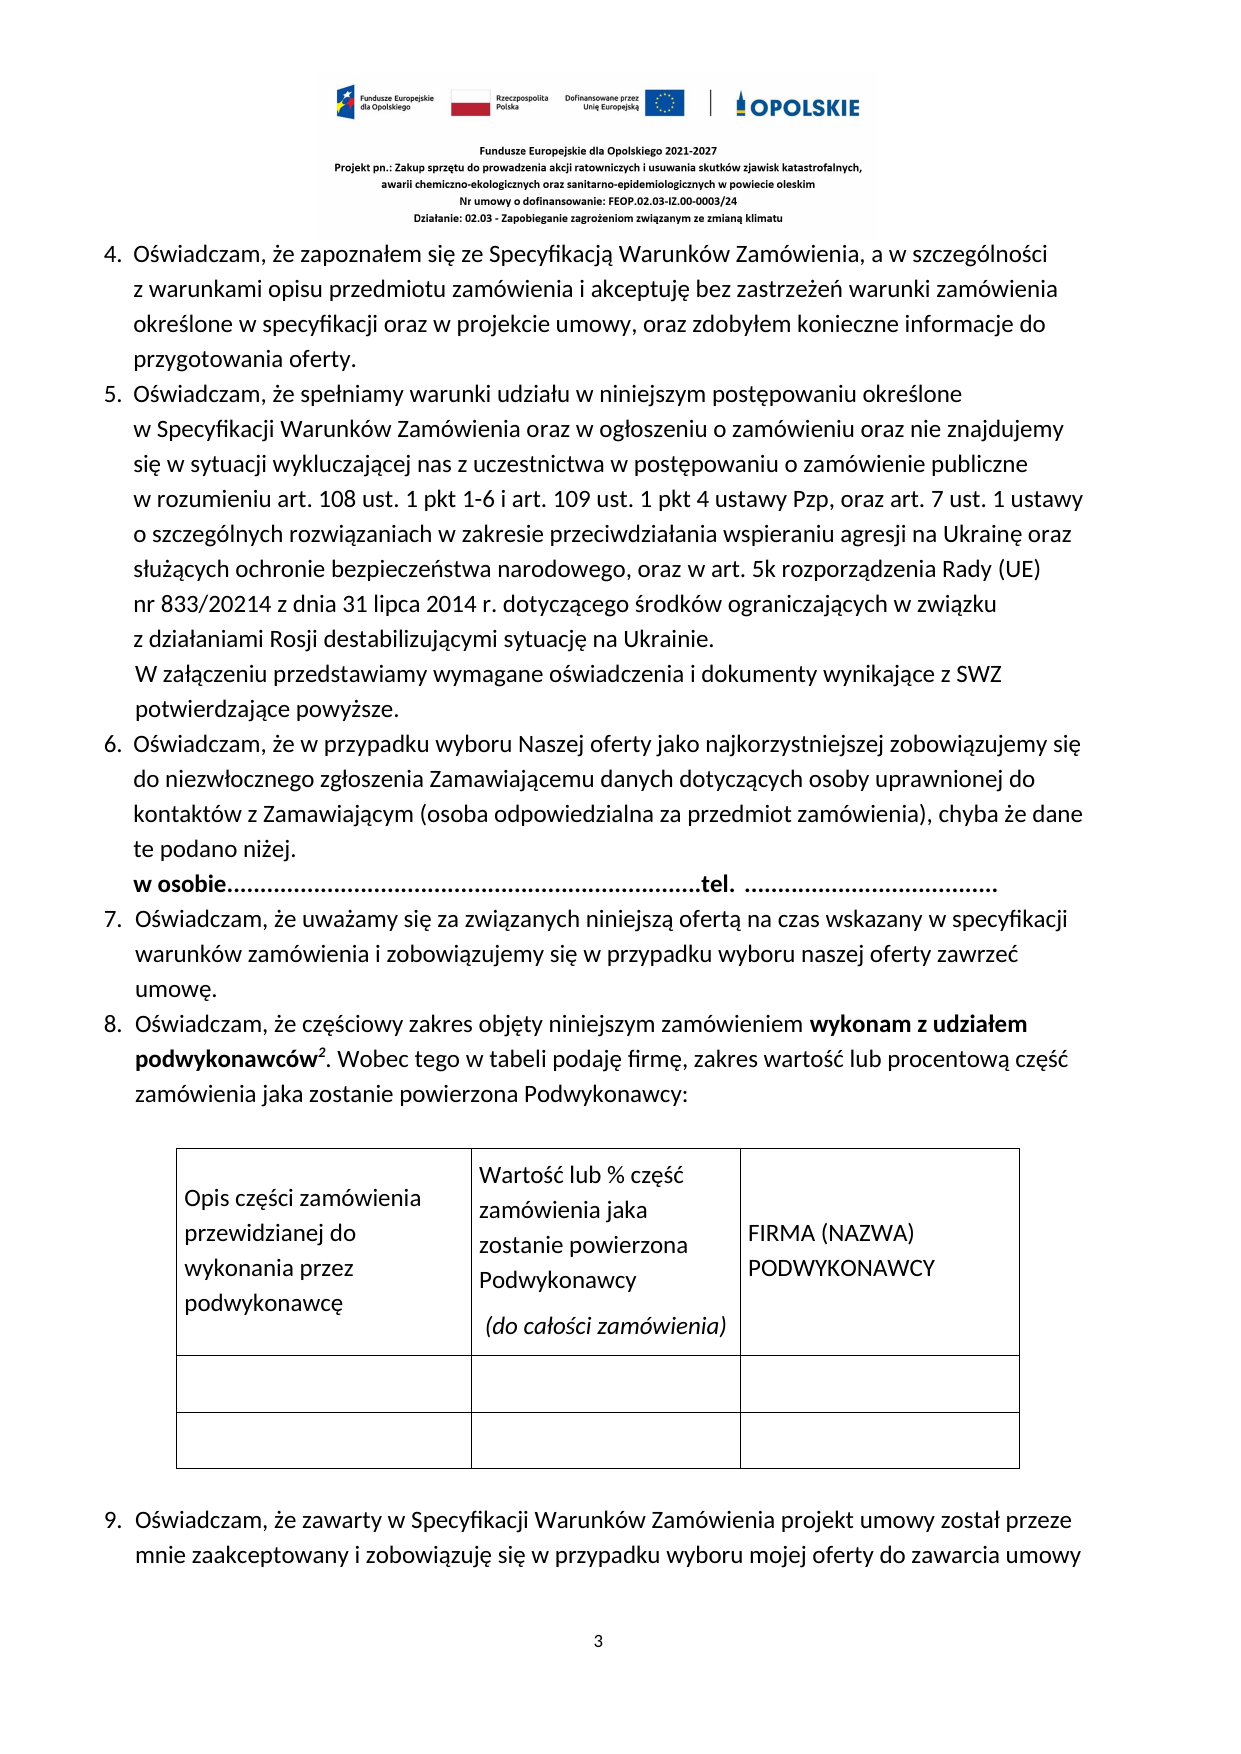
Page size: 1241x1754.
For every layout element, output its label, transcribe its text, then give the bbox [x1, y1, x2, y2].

picture [318, 73, 878, 239]
table_cell [741, 1356, 1019, 1412]
table_cell [741, 1413, 1019, 1468]
table_cell [177, 1413, 471, 1468]
list Oświadczam, że częściowy zakres objęty niniejszym zamówieniem wykonam z udziałem podwykonawców2. Wobec tego w tabeli podaję firmę, zakres wartość lub procentową część zamówienia jaka zostanie powierzona Podwykonawcy: [103, 1008, 1092, 1109]
list Oświadczam, że uważamy się za związanych niniejszą ofertą na czas wskazany w specyfikacji warunków zamówienia i zobowiązujemy się w przypadku wyboru naszej oferty zawrzeć umowę. [103, 903, 1092, 1004]
table_header FIRMA (NAZWA) PODWYKONAWCY [741, 1149, 1019, 1355]
list Oświadczam, że w przypadku wyboru Naszej oferty jako najkorzystniejszej zobowiązujemy się do niezwłocznego zgłoszenia Zamawiającemu danych dotyczących osoby uprawnionej do kontaktów z Zamawiającym (osoba odpowiedzialna za przedmiot zamówienia), chyba że dane te podano niżej. [103, 728, 1092, 864]
text W załączeniu przedstawiamy wymagane oświadczenia i dokumenty wynikające z SWZ potwierdzające powyższe. [135, 658, 1092, 724]
table_cell [472, 1413, 740, 1468]
table_cell [472, 1356, 740, 1412]
list Oświadczam, że zapoznałem się ze Specyfikacją Warunków Zamówienia, a w szczególności z warunkami opisu przedmiotu zamówienia i akceptuję bez zastrzeżeń warunki zamówienia określone w specyfikacji oraz w projekcie umowy, oraz zdobyłem konieczne informacje do przygotowania oferty. [103, 238, 1092, 374]
table_cell [177, 1356, 471, 1412]
table_header Wartość lub % część zamówienia jaka zostanie powierzona Podwykonawcy (do całości zamówienia) [472, 1149, 740, 1355]
text w osobie.......................................................................tel. ...................................... [103, 868, 1092, 899]
list Oświadczam, że spełniamy warunki udziału w niniejszym postępowaniu określone w Specyfikacji Warunków Zamówienia oraz w ogłoszeniu o zamówieniu oraz nie znajdujemy się w sytuacji wykluczającej nas z uczestnictwa w postępowaniu o zamówienie publiczne w rozumieniu art. 108 ust. 1 pkt 1-6 i art. 109 ust. 1 pkt 4 ustawy Pzp, oraz art. 7 ust. 1 ustawy o szczególnych rozwiązaniach w zakresie przeciwdziałania wspieraniu agresji na Ukrainę oraz służących ochronie bezpieczeństwa narodowego, oraz w art. 5k rozporządzenia Rady (UE) nr 833/20214 z dnia 31 lipca 2014 r. dotyczącego środków ograniczających w związku z działaniami Rosji destabilizującymi sytuację na Ukrainie. [103, 378, 1092, 654]
table_header Opis części zamówienia przewidzianej do wykonania przez podwykonawcę [177, 1149, 471, 1355]
